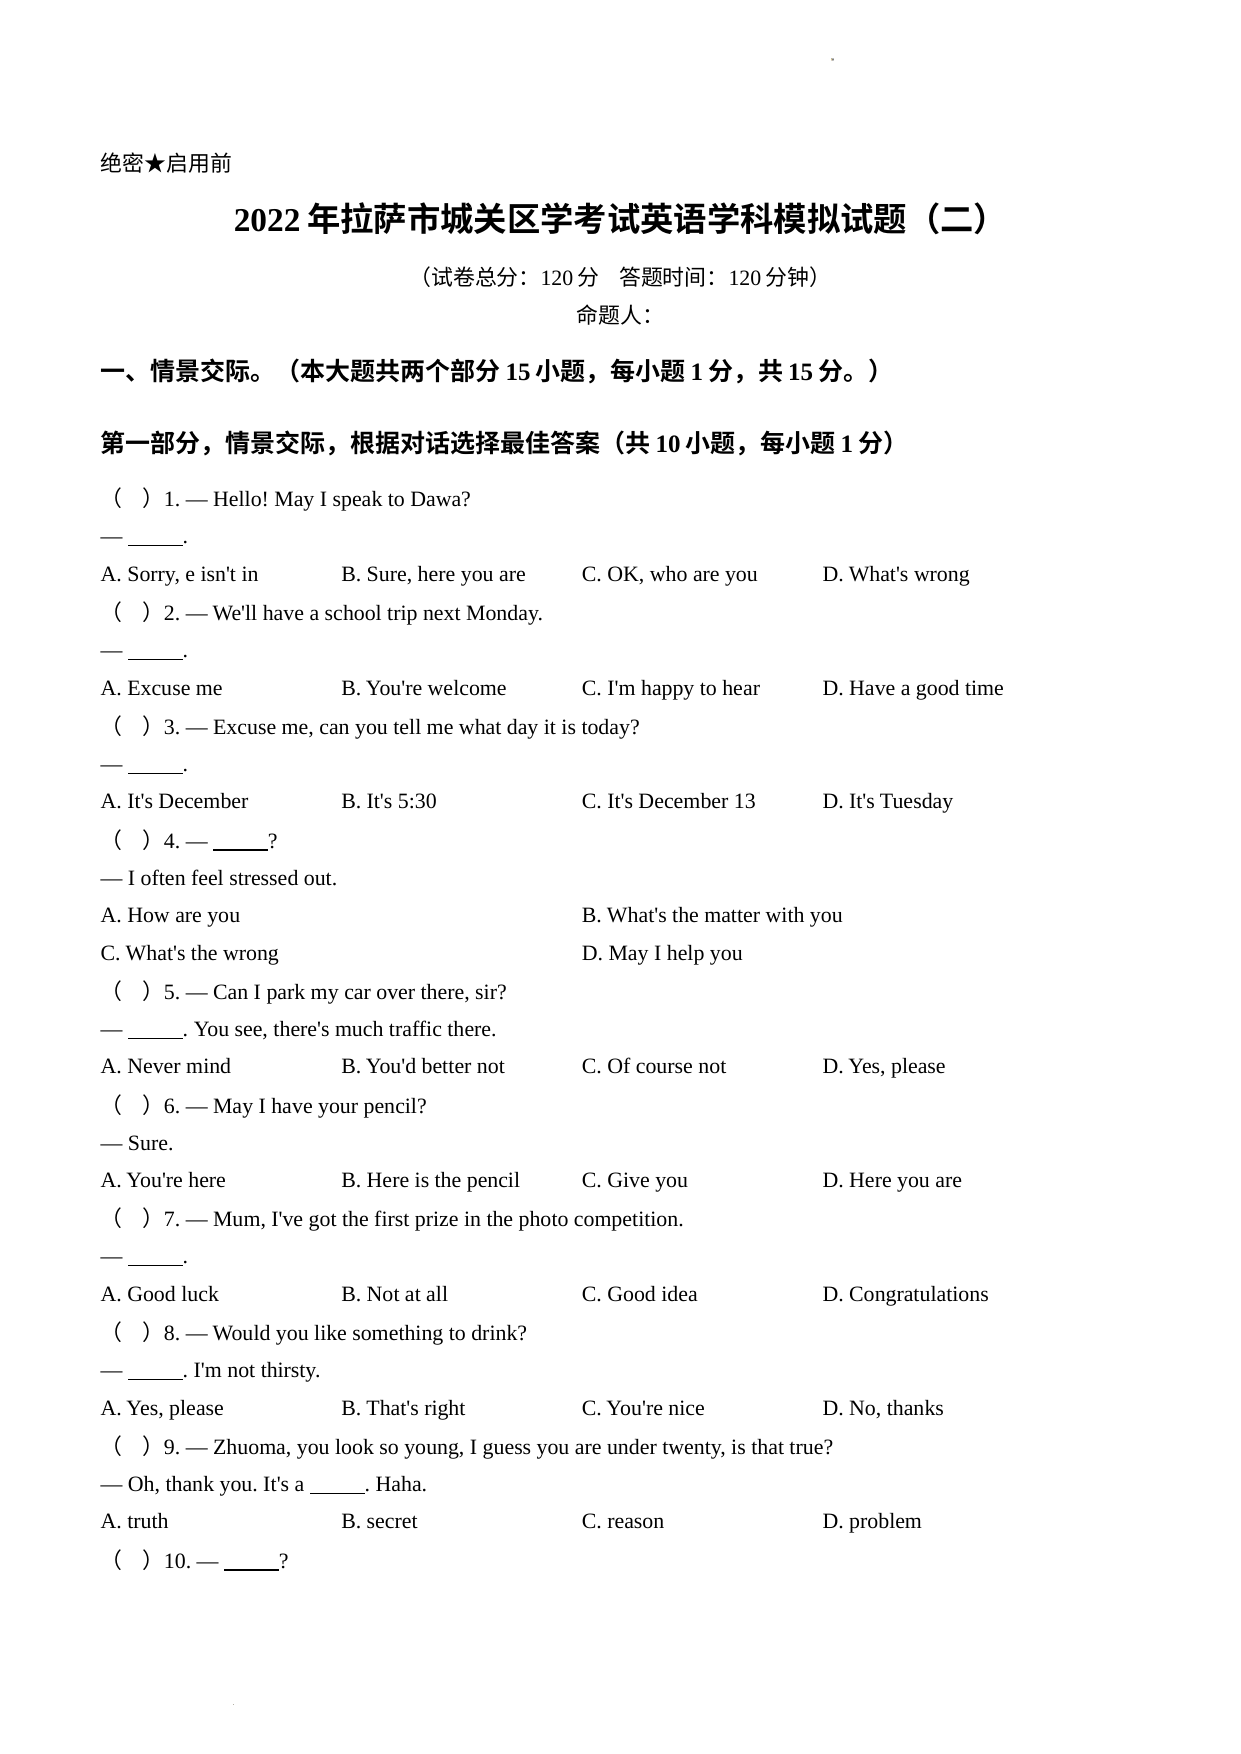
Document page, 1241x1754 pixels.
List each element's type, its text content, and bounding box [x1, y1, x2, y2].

text — . [100, 747, 1140, 780]
text — Sure. [100, 1126, 1140, 1158]
text — . [100, 520, 1140, 552]
text A. Good luck B. Not at all C. Good idea D. Congratulations [100, 1277, 1140, 1310]
text — . [100, 1240, 1140, 1272]
text 一、情景交际。（本大题共两个部分15小题，每小题1分，共15分。） [100, 337, 1140, 402]
text （ ）3. — Excuse me, can you tell me what day it is today? [100, 708, 1140, 741]
text （ ）5. — Can I park my car over there, sir? [100, 973, 1140, 1006]
text — . You see, there's much traffic there. [100, 1012, 1140, 1045]
text （ ）4. — ? [100, 822, 1140, 855]
text A. Never mind B. You'd better not C. Of course not D. Yes, please [100, 1050, 1140, 1082]
text A. Sorry, e isn't in B. Sure, here you are C. OK, who are you D. What's wrong [100, 557, 1140, 590]
text （试卷总分：120分 答题时间：120分钟） [100, 259, 1140, 292]
text — I often feel stressed out. [100, 861, 1140, 893]
text A. Yes, please B. That's right C. You're nice D. No, thanks [100, 1391, 1140, 1423]
text 绝密★启用前 [100, 146, 1140, 178]
text （ ）1. — Hello! May I speak to Dawa? [100, 481, 1140, 513]
text 命题人： [100, 298, 1140, 330]
text A. It's December B. It's 5:30 C. It's December 13 D. It's Tuesday [100, 785, 1140, 817]
text C. What's the wrong D. May I help you [100, 936, 1140, 968]
text A. You're here B. Here is the pencil C. Give you D. Here you are [100, 1163, 1140, 1196]
text （ ）9. — Zhuoma, you look so young, I guess you are under twenty, is that true? [100, 1428, 1140, 1461]
text 第一部分，情景交际，根据对话选择最佳答案（共10小题，每小题1分） [100, 409, 1140, 474]
text （ ）7. — Mum, I've got the first prize in the photo competition. [100, 1201, 1140, 1233]
text — . I'm not thirsty. [100, 1353, 1140, 1386]
text — . [100, 633, 1140, 666]
text （ ）2. — We'll have a school trip next Monday. [100, 595, 1140, 627]
text A. Excuse me B. You're welcome C. I'm happy to hear D. Have a good time [100, 671, 1140, 703]
text — Oh, thank you. It's a . Haha. [100, 1467, 1140, 1500]
text （ ）6. — May I have your pencil? [100, 1087, 1140, 1120]
text （ ）8. — Would you like something to drink? [100, 1315, 1140, 1347]
text （ ）10. — ? [100, 1542, 1140, 1575]
text 2022年拉萨市城关区学考试英语学科模拟试题（二） [100, 184, 1140, 249]
text A. truth B. secret C. reason D. problem [100, 1505, 1140, 1537]
text A. How are you B. What's the matter with you [100, 898, 1140, 931]
